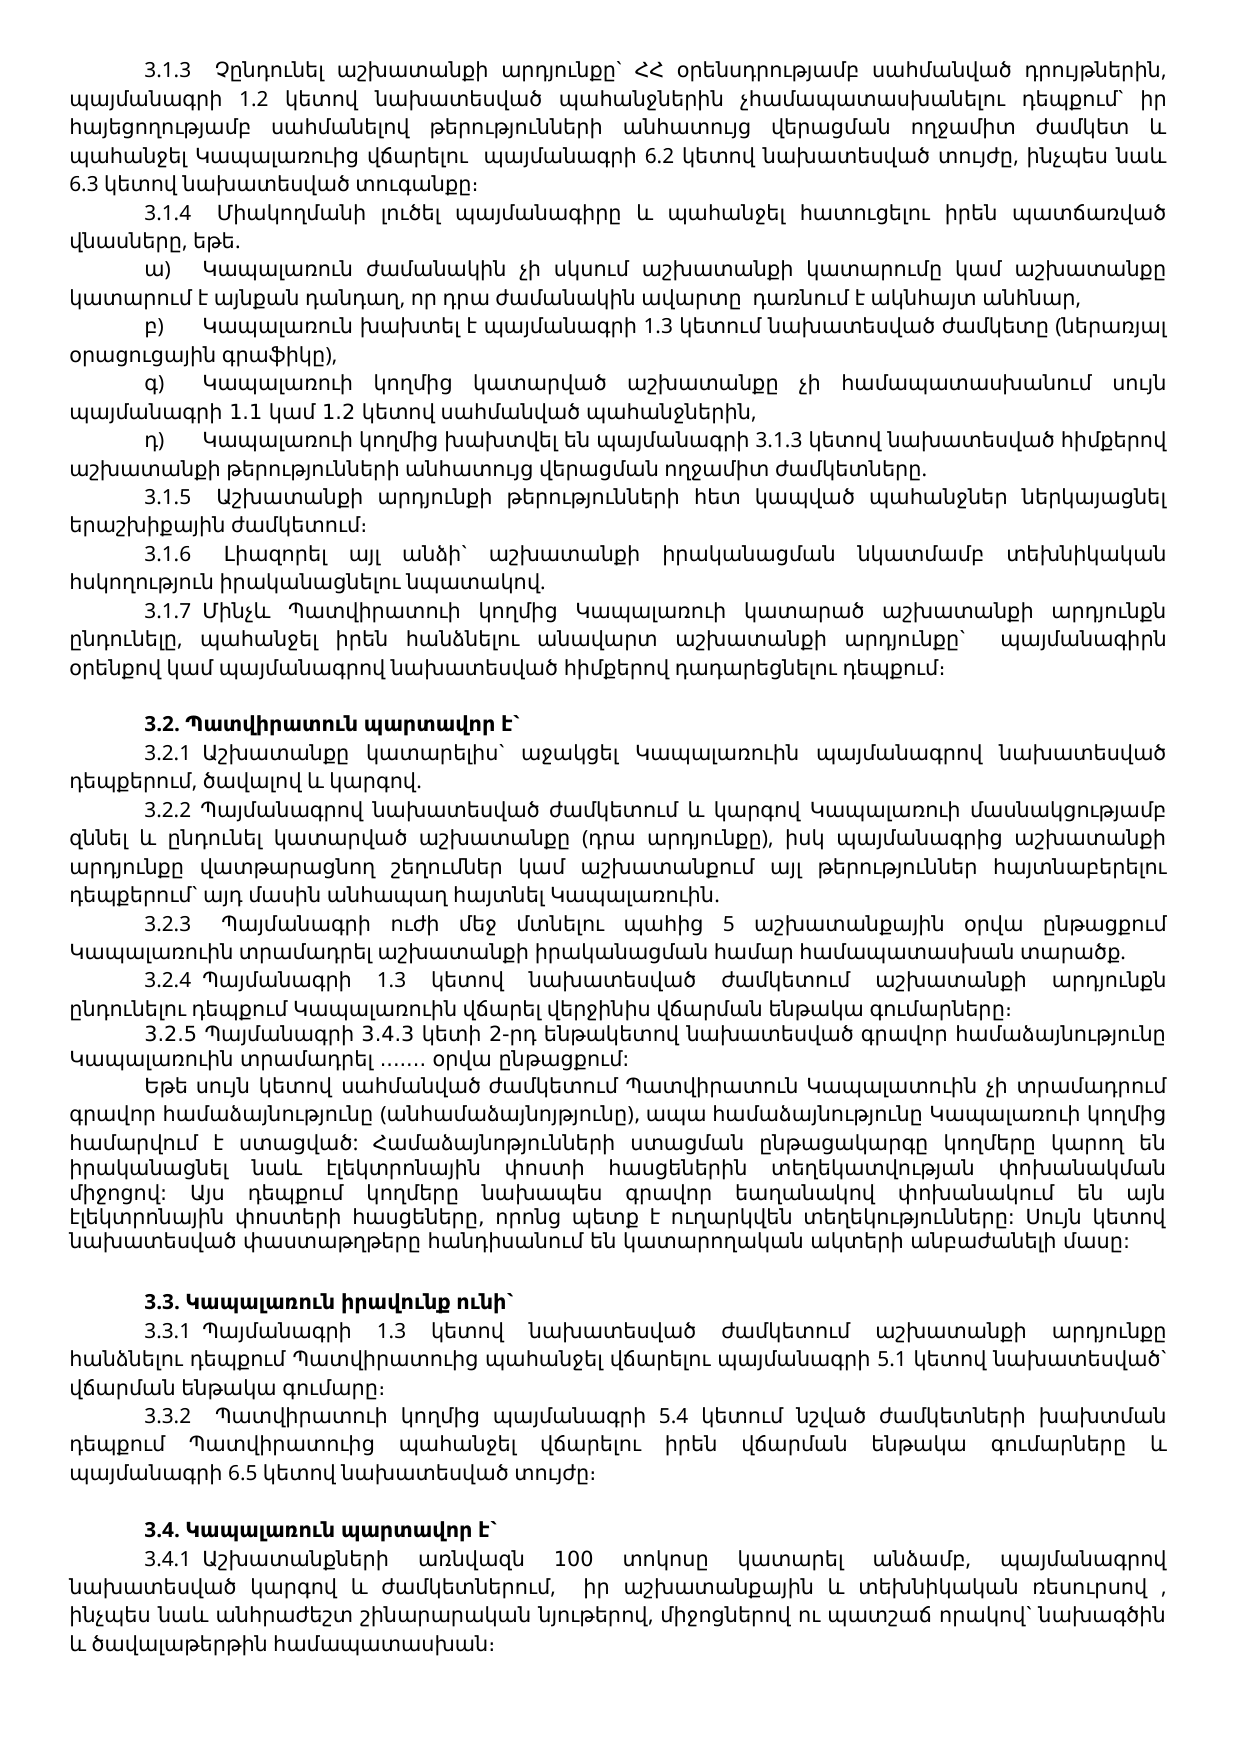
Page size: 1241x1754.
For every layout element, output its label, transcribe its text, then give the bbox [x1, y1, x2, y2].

text 3.1.4 Միակողմանի լուծել պայմանագիրը և պահանջել հատուցելու իրեն պատճառված վնասները, եթե. [69, 198, 1167, 254]
text 3.1.6 Լիազորել այլ անձի` աշխատանքի իրականացման նկատմամբ տեխնիկական հսկողություն իրականացնելու նպատակով. [69, 539, 1167, 596]
text գ) Կապալառուի կողմից կատարված աշխատանքը չի համապատասխանում սույն պայմանագրի 1.1 կամ 1.2 կետով սահմանված պահանջներին, [69, 368, 1167, 425]
text 3.1.7 Մինչև Պատվիրատուի կողմից Կապալառուի կատարած աշխատանքի արդյունքն ընդունելը, պահանջել իրեն հանձնելու անավարտ աշխատանքի արդյունքը` պայմանագիրն օրենքով կամ պայմանագրով նախատեսված հիմքերով դադարեցնելու դեպքում։ [69, 596, 1167, 681]
text բ) Կապալառուն խախտել է պայմանագրի 1.3 կետում նախատեսված ժամկետը (ներառյալ օրացուցային գրաֆիկը), [69, 311, 1167, 368]
text 3.2. Պատվիրատուն պարտավոր է` [69, 709, 1167, 738]
text դ) Կապալառուի կողմից խախտվել են պայմանագրի 3.1.3 կետով նախատեսված հիմքերով աշխատանքի թերությունների անհատույց վերացման ողջամիտ ժամկետները. [69, 425, 1167, 482]
text 3.3.1 Պայմանագրի 1.3 կետով նախատեսված ժամկետում աշխատանքի արդյունքը հանձնելու դեպքում Պատվիրատուից պահանջել վճարելու պայմանագրի 5.1 կետով նախատեսված` վճարման ենթակա գումարը։ [69, 1316, 1167, 1401]
text Եթե սույն կետով սահմանված ժամկետում Պատվիրատուն Կապալատուին չի տրամադրում գրավոր համաձայնությունը (անհամաձայնոյթյունը), ապա համաձայնությունը Կապալառուի կողմից համարվում է ստացված: Համաձայնոթյունների ստացման ընթացակարգը կողմերը կարող են իրականացնել նաև էլեկտրոնային փոստի հասցեներին տեղեկատվության փոխանակման միջոցով: Այս դեպքում կողմերը նախապես գրավոր եաղանակով փոխանակում են այն էլեկտրոնային փոստերի հասցեները, որոնց պետք է ուղարկվեն տեղեկությունները: Սույն կետով նախատեսված փաստաթղթերը հանդիսանում են կատարողական ակտերի անբաժանելի մասը: [69, 1071, 1167, 1253]
text 3.4.1 Աշխատանքների առնվազն 100 տոկոսը կատարել անձամբ, պայմանագրով նախատեսված կարգով և ժամկետներում, իր աշխատանքային և տեխնիկական ռեսուրսով , ինչպես նաև անհրաժեշտ շինարարական նյութերով, միջոցներով ու պատշաճ որակով` նախագծին և ծավալաթերթին համապատասխան։ [69, 1544, 1167, 1657]
text 3.3.2 Պատվիրատուի կողմից պայմանագրի 5.4 կետում նշված ժամկետների խախտման դեպքում Պատվիրատուից պահանջել վճարելու իրեն վճարման ենթակա գումարները և պայմանագրի 6.5 կետով նախատեսված տույժը։ [69, 1401, 1167, 1486]
text 3.2.5 Պայմանագրի 3.4.3 կետի 2-րդ ենթակետով նախատեսված գրավոր համաձայնությունը Կապալառուին տրամադրել ....... օրվա ընթացքում: [69, 1022, 1167, 1071]
text 3.2.1 Աշխատանքը կատարելիս` աջակցել Կապալառուին պայմանագրով նախատեսված դեպքերում, ծավալով և կարգով. [69, 738, 1167, 795]
text 3.3. Կապալառուն իրավունք ունի` [69, 1287, 1167, 1316]
text 3.2.4 Պայմանագրի 1.3 կետով նախատեսված ժամկետում աշխատանքի արդյունքն ընդունելու դեպքում Կապալառուին վճարել վերջինիս վճարման ենթակա գումարները։ [69, 966, 1167, 1022]
text 3.2.3 Պայմանագրի ուժի մեջ մտնելու պահից 5 աշխատանքային օրվա ընթացքում Կապալառուին տրամադրել աշխատանքի իրականացման համար համապատասխան տարածք. [69, 909, 1167, 966]
text 3.4. Կապալառուն պարտավոր է` [69, 1515, 1167, 1544]
text 3.1.3 Չընդունել աշխատանքի արդյունքը` ՀՀ օրենսդրությամբ սահմանված դրույթներին, պայմանագրի 1.2 կետով նախատեսված պահանջներին չհամապատասխանելու դեպքում` իր հայեցողությամբ սահմանելով թերությունների անհատույց վերացման ողջամիտ ժամկետ և պահանջել Կապալառուից վճարելու պայմանագրի 6.2 կետով նախատեսված տույժը, ինչպես նաև 6.3 կետով նախատեսված տուգանքը։ [69, 56, 1167, 198]
text 3.1.5 Աշխատանքի արդյունքի թերությունների հետ կապված պահանջներ ներկայացնել երաշխիքային ժամկետում։ [69, 482, 1167, 539]
text ա) Կապալառուն ժամանակին չի սկսում աշխատանքի կատարումը կամ աշխատանքը կատարում է այնքան դանդաղ, որ դրա ժամանակին ավարտը դառնում է ակնհայտ անհնար, [69, 254, 1167, 311]
text 3.2.2 Պայմանագրով նախատեսված ժամկետում և կարգով Կապալառուի մասնակցությամբ զննել և ընդունել կատարված աշխատանքը (դրա արդյունքը), իսկ պայմանագրից աշխատանքի արդյունքը վատթարացնող շեղումներ կամ աշխատանքում այլ թերություններ հայտնաբերելու դեպքերում` այդ մասին անհապաղ հայտնել Կապալառուին. [69, 795, 1167, 909]
